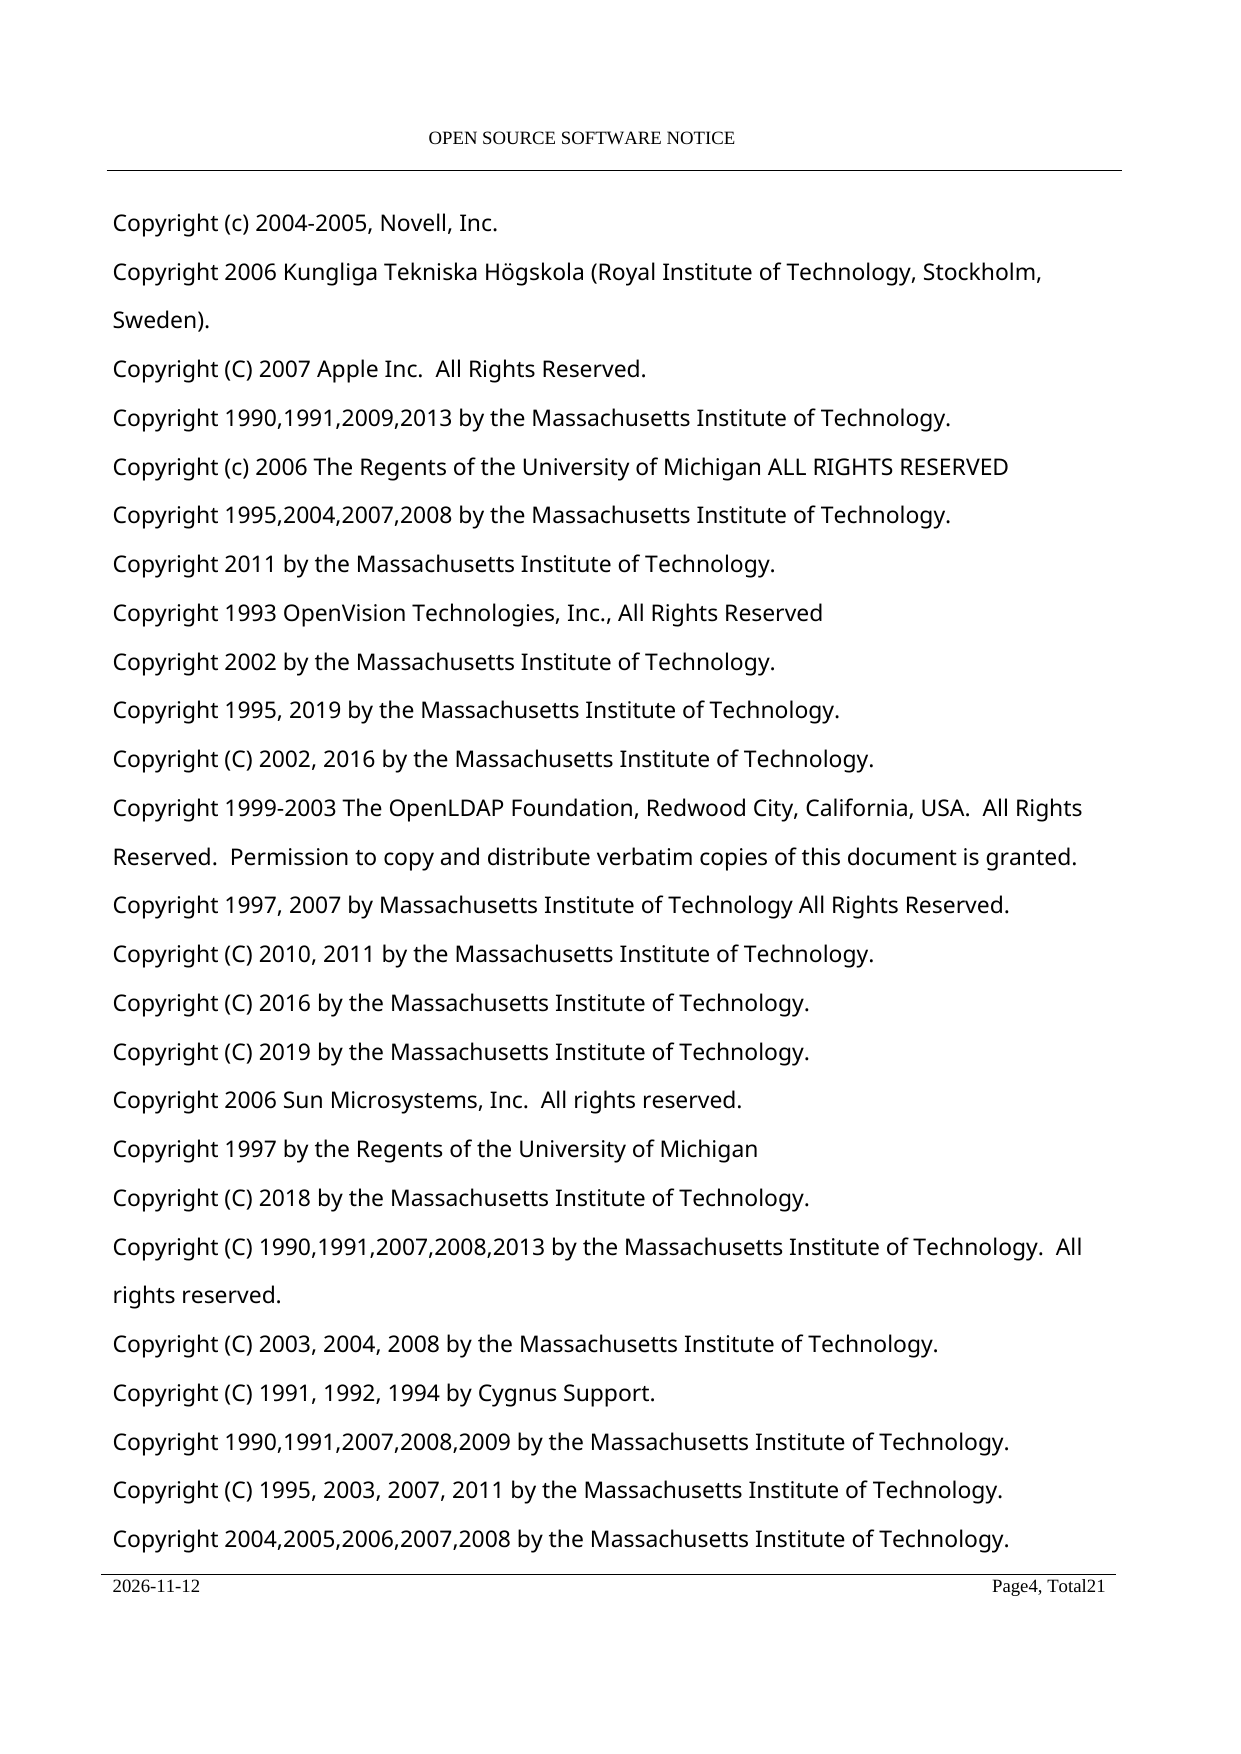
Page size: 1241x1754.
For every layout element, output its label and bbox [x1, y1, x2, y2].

text [112, 206, 1128, 1555]
